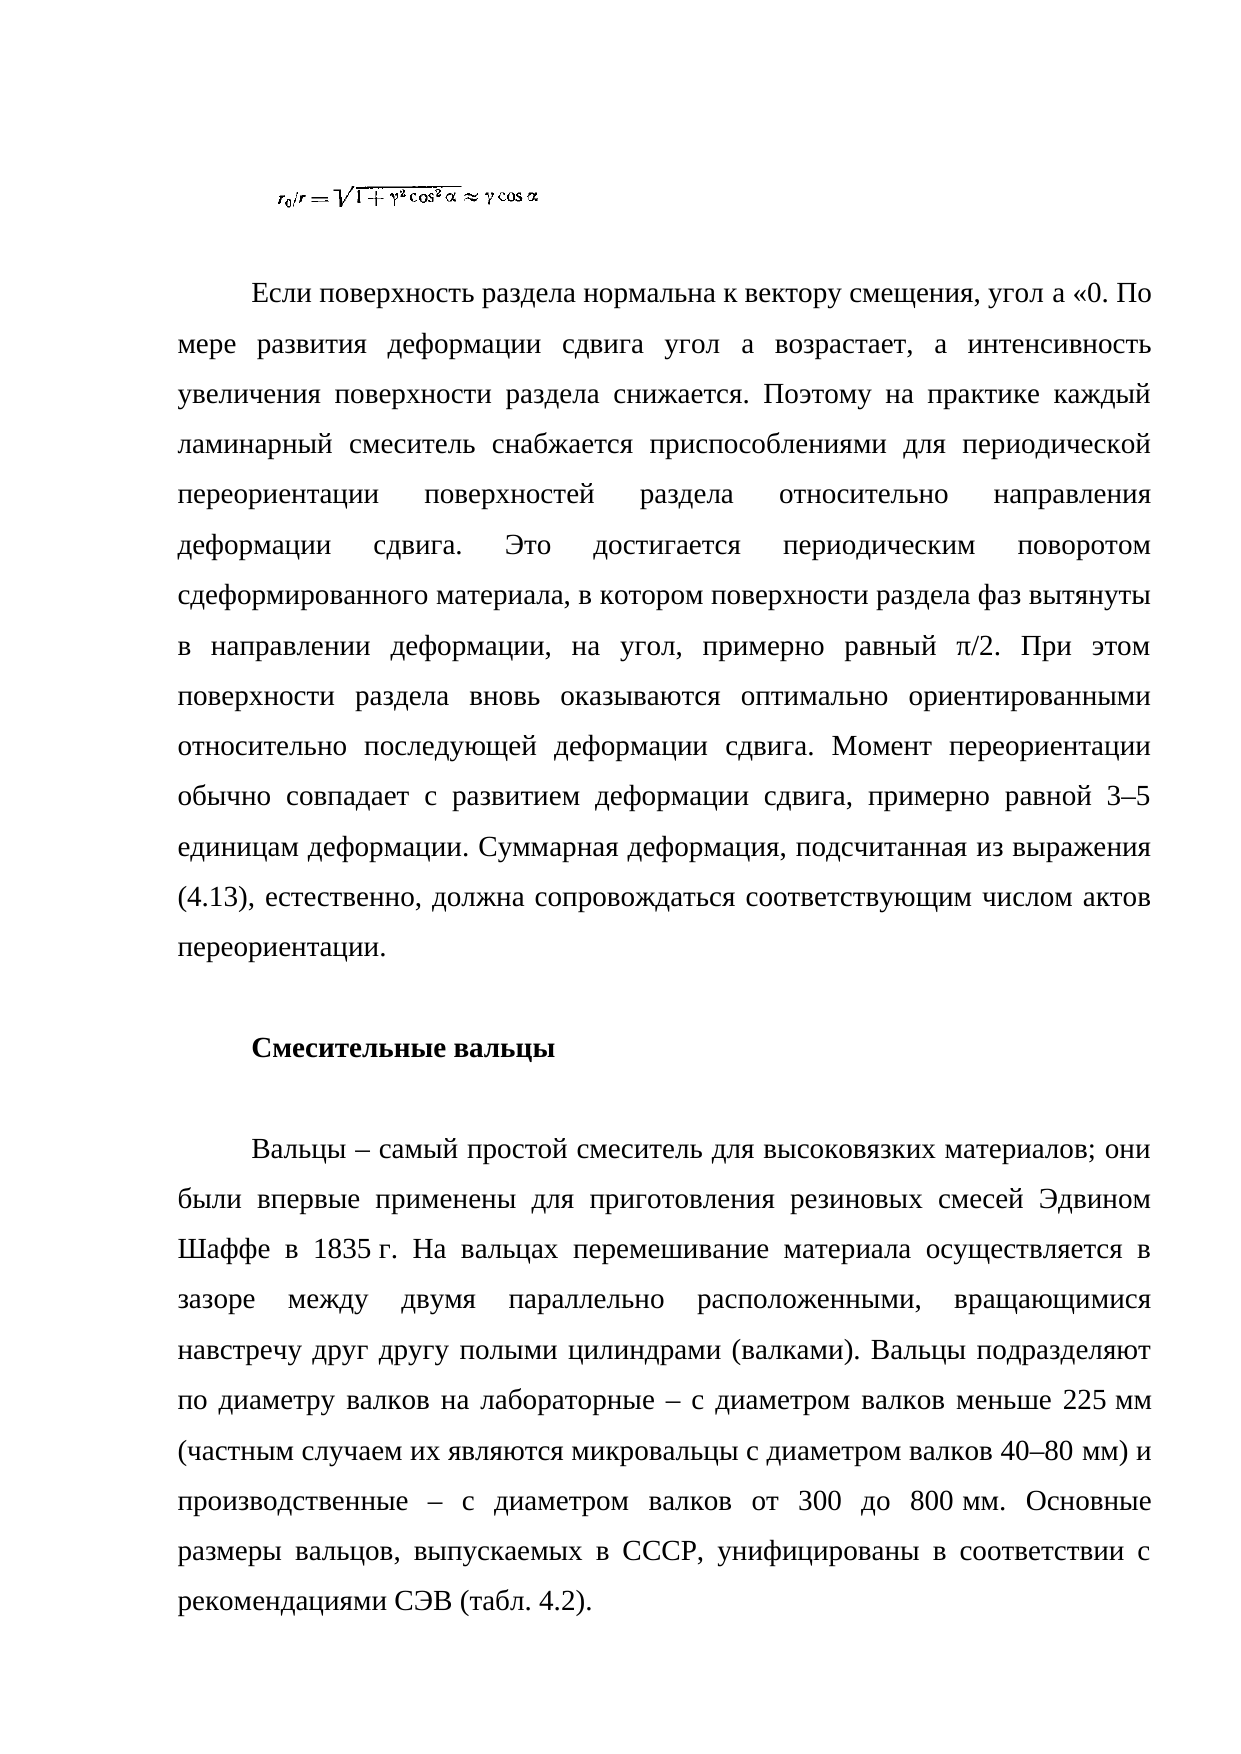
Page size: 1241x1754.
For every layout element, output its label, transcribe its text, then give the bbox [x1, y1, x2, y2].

picture [251, 168, 586, 211]
text Смесительные вальцы [177, 1030, 1152, 1064]
text Вальцы – самый простой смеситель для высоковязких материалов; они были впервые применены для приготовления резиновых смесей Эдвином Шаффе в 1835 г. На вальцах перемешивание материала осуществляется в зазоре между двумя параллельно расположенными, вращающимися навстречу друг другу полыми цилиндрами (валками). Вальцы подразделяют по диаметру валков на лабораторные – с диаметром валков меньше 225 мм (частным случаем их являются микровальцы с диаметром валков 40–80 мм) и производственные – с диаметром валков от 300 до 800 мм. Основные размеры вальцов, выпускаемых в СССР, унифицированы в соответствии с рекомендациями СЭВ (табл. 4.2). [177, 1131, 1152, 1617]
text Если поверхность раздела нормальна к вектору смещения, угол а «0. По мере развития деформации сдвига угол а возрастает, а интенсивность увеличения поверхности раздела снижается. Поэтому на практике каждый ламинарный смеситель снабжается приспособлениями для периодической переориентации поверхностей раздела относительно направления деформации сдвига. Это достигается периодическим поворотом сдеформированного материала, в котором поверхности раздела фаз вытянуты в направлении деформации, на угол, примерно равный π/2. При этом поверхности раздела вновь оказываются оптимально ориентированными относительно последующей деформации сдвига. Момент переориентации обычно совпадает с развитием деформации сдвига, примерно равной 3–5 единицам деформации. Суммарная деформация, подсчитанная из выражения (4.13), естественно, должна сопровождаться соответствующим числом актов переориентации. [177, 275, 1152, 963]
